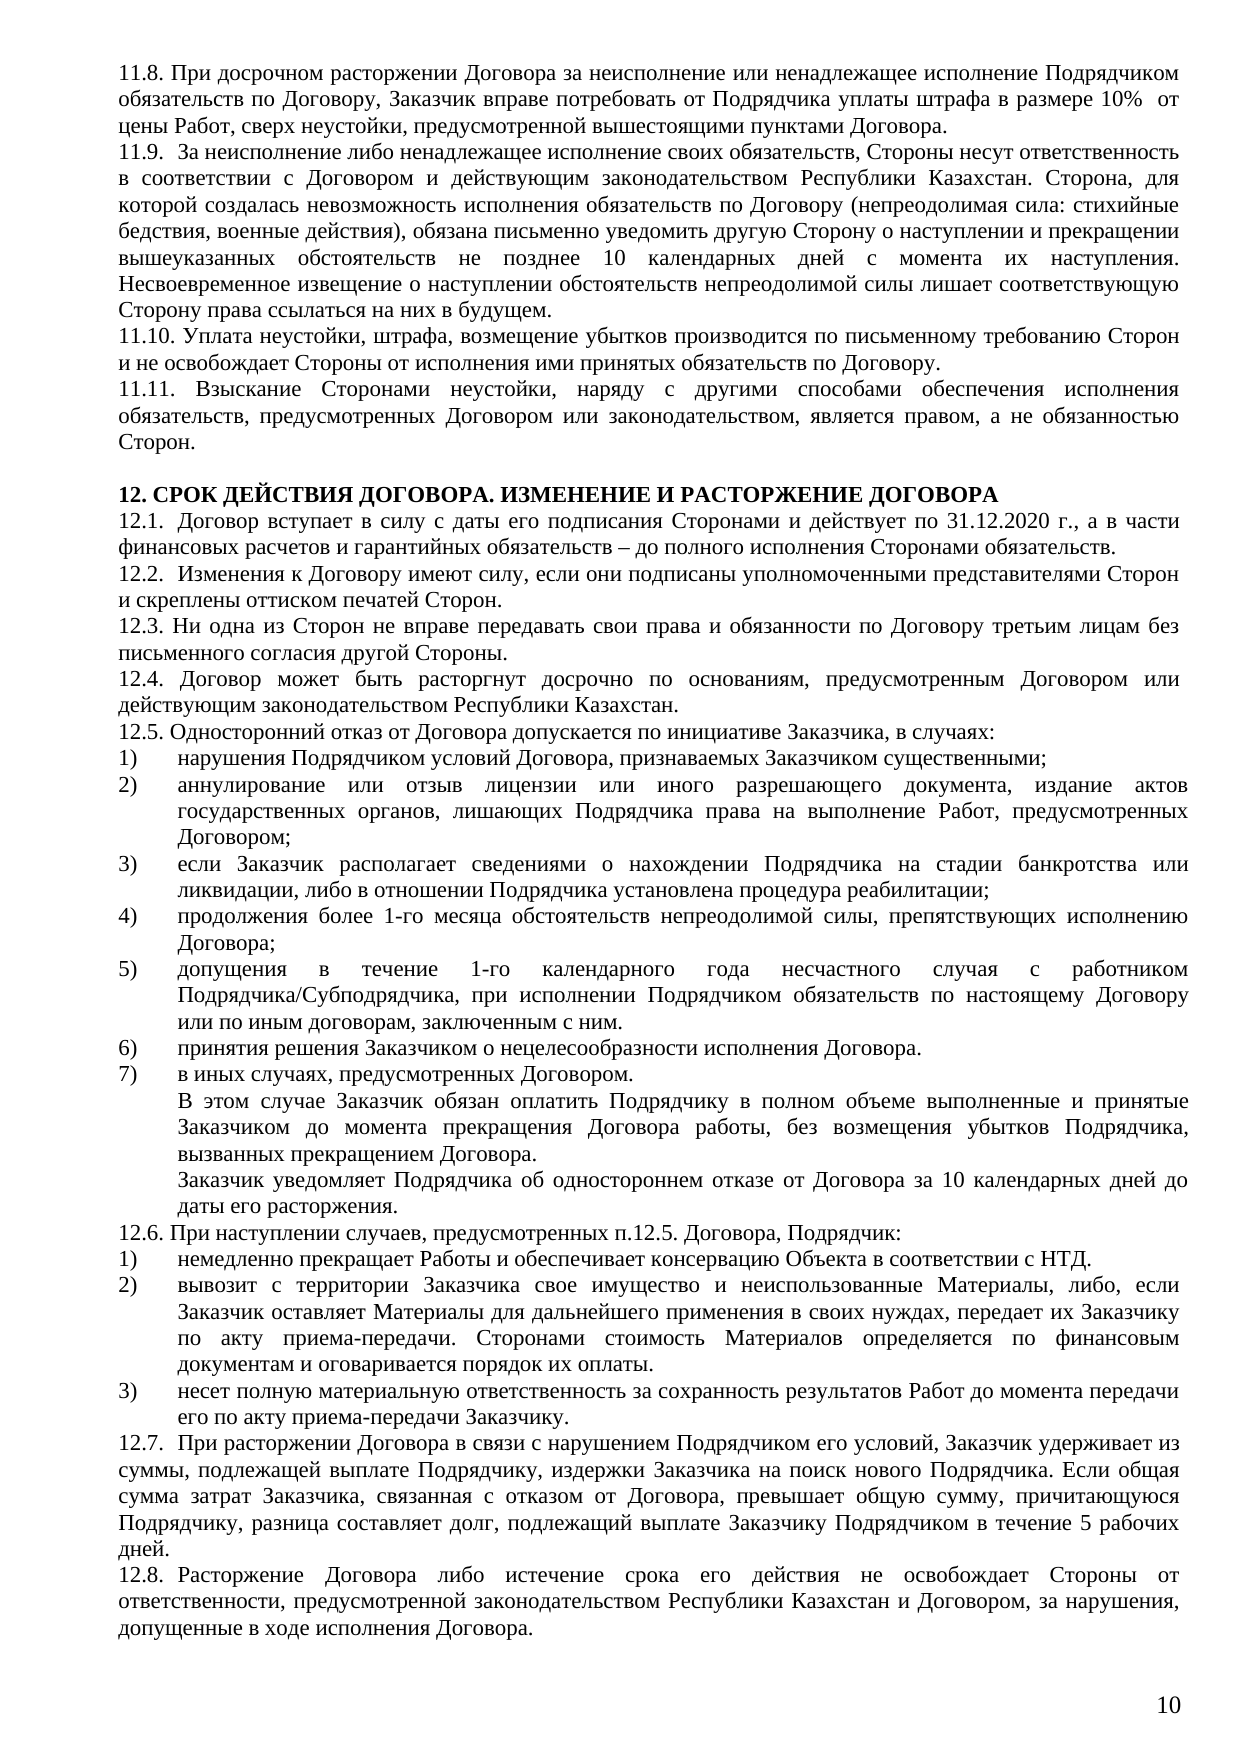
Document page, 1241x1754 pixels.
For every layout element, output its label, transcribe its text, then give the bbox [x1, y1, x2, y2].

text 11.11. Взыскание Сторонами неустойки, наряду с другими способами обеспечения исполнения обязательств, предусмотренных Договором или законодательством, является правом, а не обязанностью Сторон. [118, 375, 1181, 454]
text 12. СРОК ДЕЙСТВИЯ ДОГОВОРА. ИЗМЕНЕНИЕ И РАСТОРЖЕНИЕ ДОГОВОРА [118, 481, 1181, 507]
text В этом случае Заказчик обязан оплатить Подрядчику в полном объеме выполненные и принятые Заказчиком до момента прекращения Договора работы, без возмещения убытков Подрядчика, вызванных прекращением Договора. [118, 1087, 1190, 1166]
text 12.5. Односторонний отказ от Договора допускается по инициативе Заказчика, в случаях: [118, 718, 1190, 744]
text 7) в иных случаях, предусмотренных Договором. [118, 1061, 1190, 1087]
text 3) если Заказчик располагает сведениями о нахождении Подрядчика на стадии банкротства или ликвидации, либо в отношении Подрядчика установлена процедура реабилитации; [118, 850, 1190, 902]
list немедленно прекращает Работы и обеспечивает консервацию Объекта в соответствии с НТД. [118, 1245, 1181, 1271]
text 12.3. Ни одна из Сторон не вправе передавать свои права и обязанности по Договору третьим лицам без письменного согласия другой Стороны. [118, 612, 1181, 665]
text 12.2. Изменения к Договору имеют силу, если они подписаны уполномоченными представителями Сторон и скреплены оттиском печатей Сторон. [118, 560, 1181, 612]
text 2) аннулирование или отзыв лицензии или иного разрешающего документа, издание актов государственных органов, лишающих Подрядчика права на выполнение Работ, предусмотренных Договором; [118, 771, 1190, 850]
list 11.8. При досрочном расторжении Договора за неисполнение или ненадлежащее исполнение Подрядчиком обязательств по Договору, Заказчик вправе потребовать от Подрядчика уплаты штрафа в размере 10% от цены Работ, сверх неустойки, предусмотренной вышестоящими пунктами Договора. [118, 59, 1181, 138]
text Заказчик уведомляет Подрядчика об одностороннем отказе от Договора за 10 календарных дней до даты его расторжения. [118, 1166, 1190, 1219]
text 12.4. Договор может быть расторгнут досрочно по основаниям, предусмотренным Договором или действующим законодательством Республики Казахстан. [118, 665, 1181, 718]
text 5) допущения в течение 1-го календарного года несчастного случая с работником Подрядчика/Субподрядчика, при исполнении Подрядчиком обязательств по настоящему Договору или по иным договорам, заключенным с ним. [118, 955, 1190, 1034]
text 6) принятия решения Заказчиком о нецелесообразности исполнения Договора. [118, 1034, 1190, 1061]
text 12.6. При наступлении случаев, предусмотренных п.12.5. Договора, Подрядчик: [118, 1219, 1181, 1245]
text 12.7. При расторжении Договора в связи с нарушением Подрядчиком его условий, Заказчик удерживает из суммы, подлежащей выплате Подрядчику, издержки Заказчика на поиск нового Подрядчика. Если общая сумма затрат Заказчика, связанная с отказом от Договора, превышает общую сумму, причитающуюся Подрядчику, разница составляет долг, подлежащий выплате Заказчику Подрядчиком в течение 5 рабочих дней. [118, 1429, 1181, 1561]
list несет полную материальную ответственность за сохранность результатов Работ до момента передачи его по акту приема-передачи Заказчику. [118, 1377, 1181, 1429]
text 4) продолжения более 1-го месяца обстоятельств непреодолимой силы, препятствующих исполнению Договора; [118, 902, 1190, 955]
text 11.9. За неисполнение либо ненадлежащее исполнение своих обязательств, Стороны несут ответственность в соответствии с Договором и действующим законодательством Республики Казахстан. Сторона, для которой создалась невозможность исполнения обязательств по Договору (непреодолимая сила: стихийные бедствия, военные действия), обязана письменно уведомить другую Сторону о наступлении и прекращении вышеуказанных обстоятельств не позднее 10 календарных дней с момента их наступления. Несвоевременное извещение о наступлении обстоятельств непреодолимой силы лишает соответствующую Сторону права ссылаться на них в будущем. [118, 138, 1181, 323]
text 11.10. Уплата неустойки, штрафа, возмещение убытков производится по письменному требованию Сторон и не освобождает Стороны от исполнения ими принятых обязательств по Договору. [118, 323, 1181, 375]
text 12.1. Договор вступает в силу с даты его подписания Сторонами и действует по 31.12.2020 г., а в части финансовых расчетов и гарантийных обязательств – до полного исполнения Сторонами обязательств. [118, 507, 1181, 560]
list вывозит с территории Заказчика свое имущество и неиспользованные Материалы, либо, если Заказчик оставляет Материалы для дальнейшего применения в своих нуждах, передает их Заказчику по акту приема-передачи. Сторонами стоимость Материалов определяется по финансовым документам и оговаривается порядок их оплаты. [118, 1271, 1181, 1377]
text 1) нарушения Подрядчиком условий Договора, признаваемых Заказчиком существенными; [118, 744, 1190, 771]
text 12.8. Расторжение Договора либо истечение срока его действия не освобождает Стороны от ответственности, предусмотренной законодательством Республики Казахстан и Договором, за нарушения, допущенные в ходе исполнения Договора. [118, 1561, 1181, 1640]
